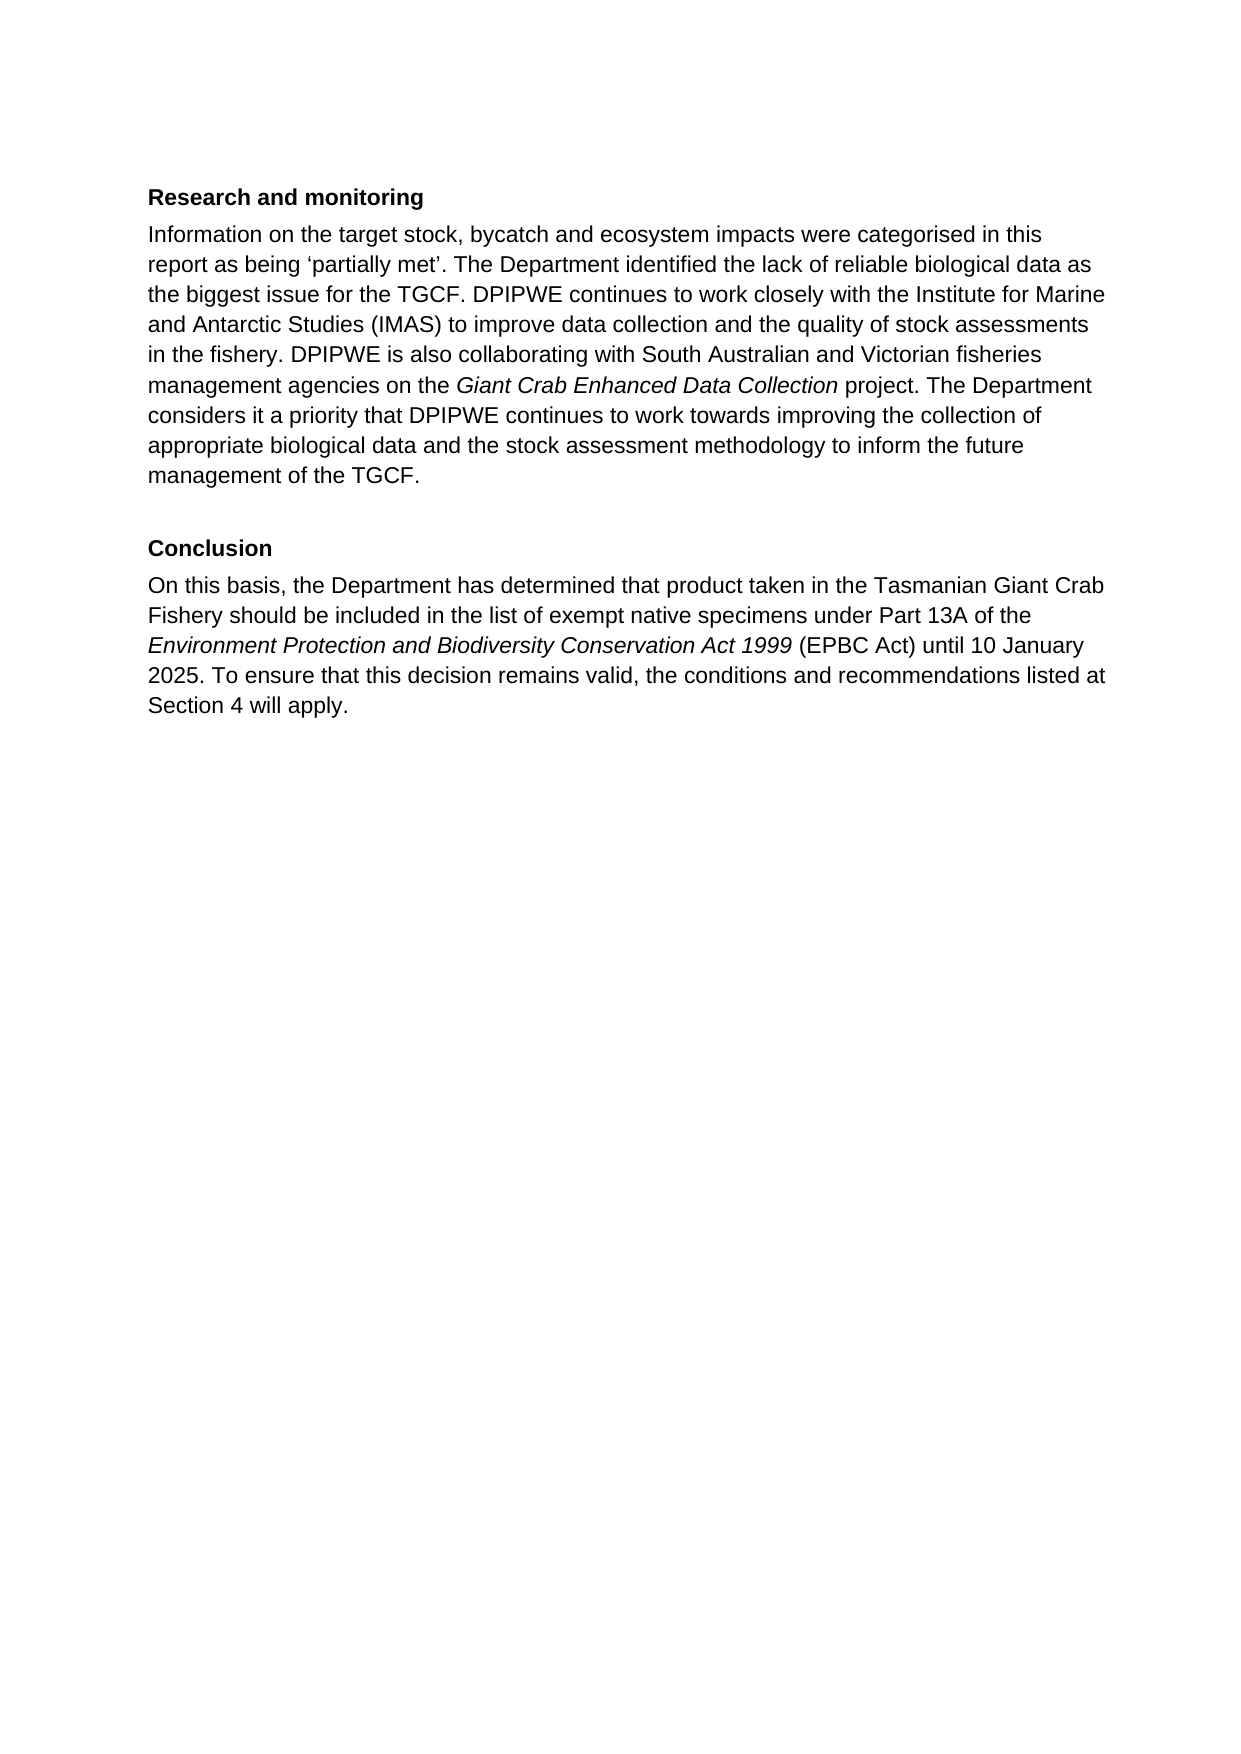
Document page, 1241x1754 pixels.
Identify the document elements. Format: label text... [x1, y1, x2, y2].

text Information on the target stock, bycatch and ecosystem impacts were categorised in this report as being ‘partially met’. The Department identified the lack of reliable biological data as the biggest issue for the TGCF. DPIPWE continues to work closely with the Institute for Marine and Antarctic Studies (IMAS) to improve data collection and the quality of stock assessments in the fishery. DPIPWE is also collaborating with South Australian and Victorian fisheries management agencies on the Giant Crab Enhanced Data Collection project. The Department considers it a priority that DPIPWE continues to work towards improving the collection of appropriate biological data and the stock assessment methodology to inform the future management of the TGCF. [148, 221, 1107, 489]
text On this basis, the Department has determined that product taken in the Tasmanian Giant Crab Fishery should be included in the list of exempt native specimens under Part 13A of the Environment Protection and Biodiversity Conservation Act 1999 (EPBC Act) until 10 January 2025. To ensure that this decision remains valid, the conditions and recommendations listed at Section 4 will apply. [148, 572, 1107, 719]
text Conclusion [148, 535, 1107, 562]
text Research and monitoring [148, 184, 1107, 211]
